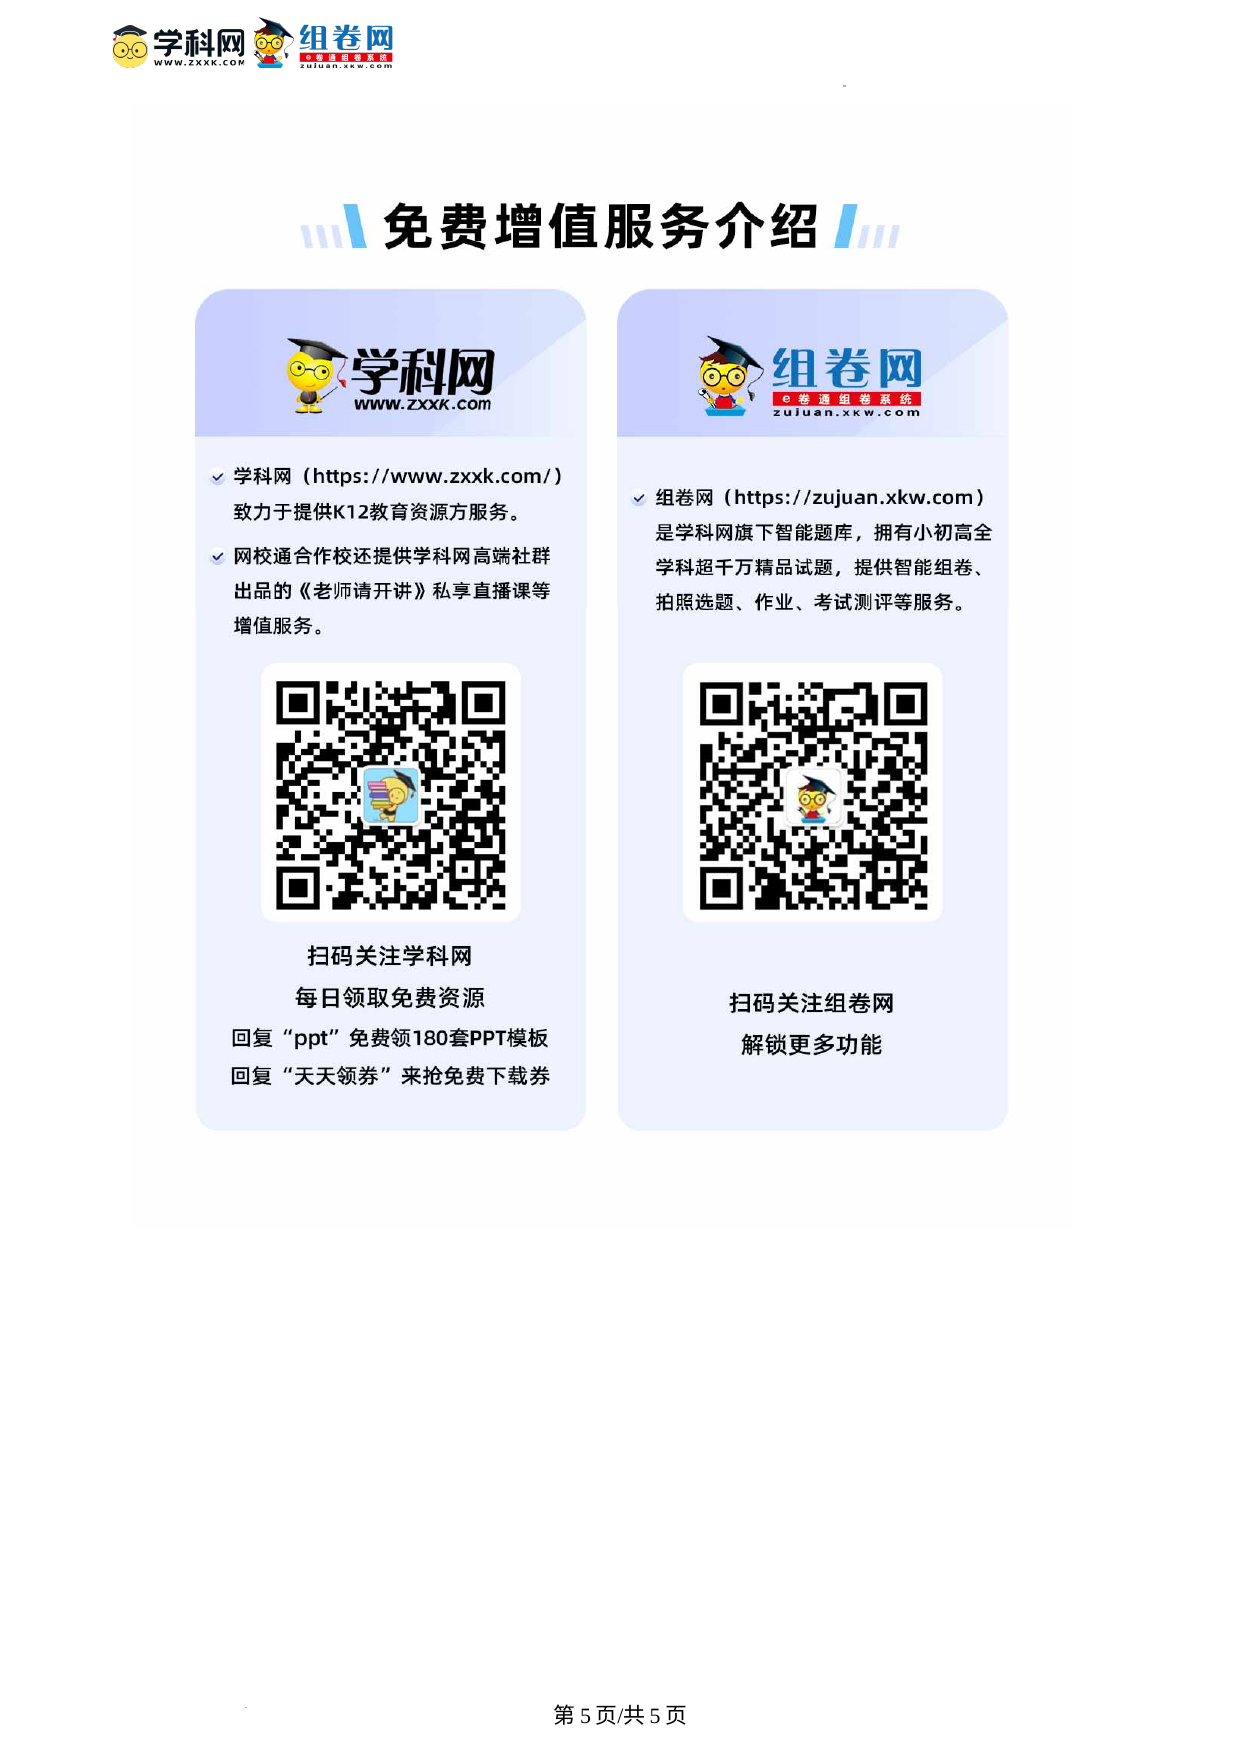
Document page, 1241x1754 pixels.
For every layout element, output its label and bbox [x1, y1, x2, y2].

picture [253, 17, 393, 68]
picture [112, 25, 245, 68]
picture [131, 103, 1072, 1229]
